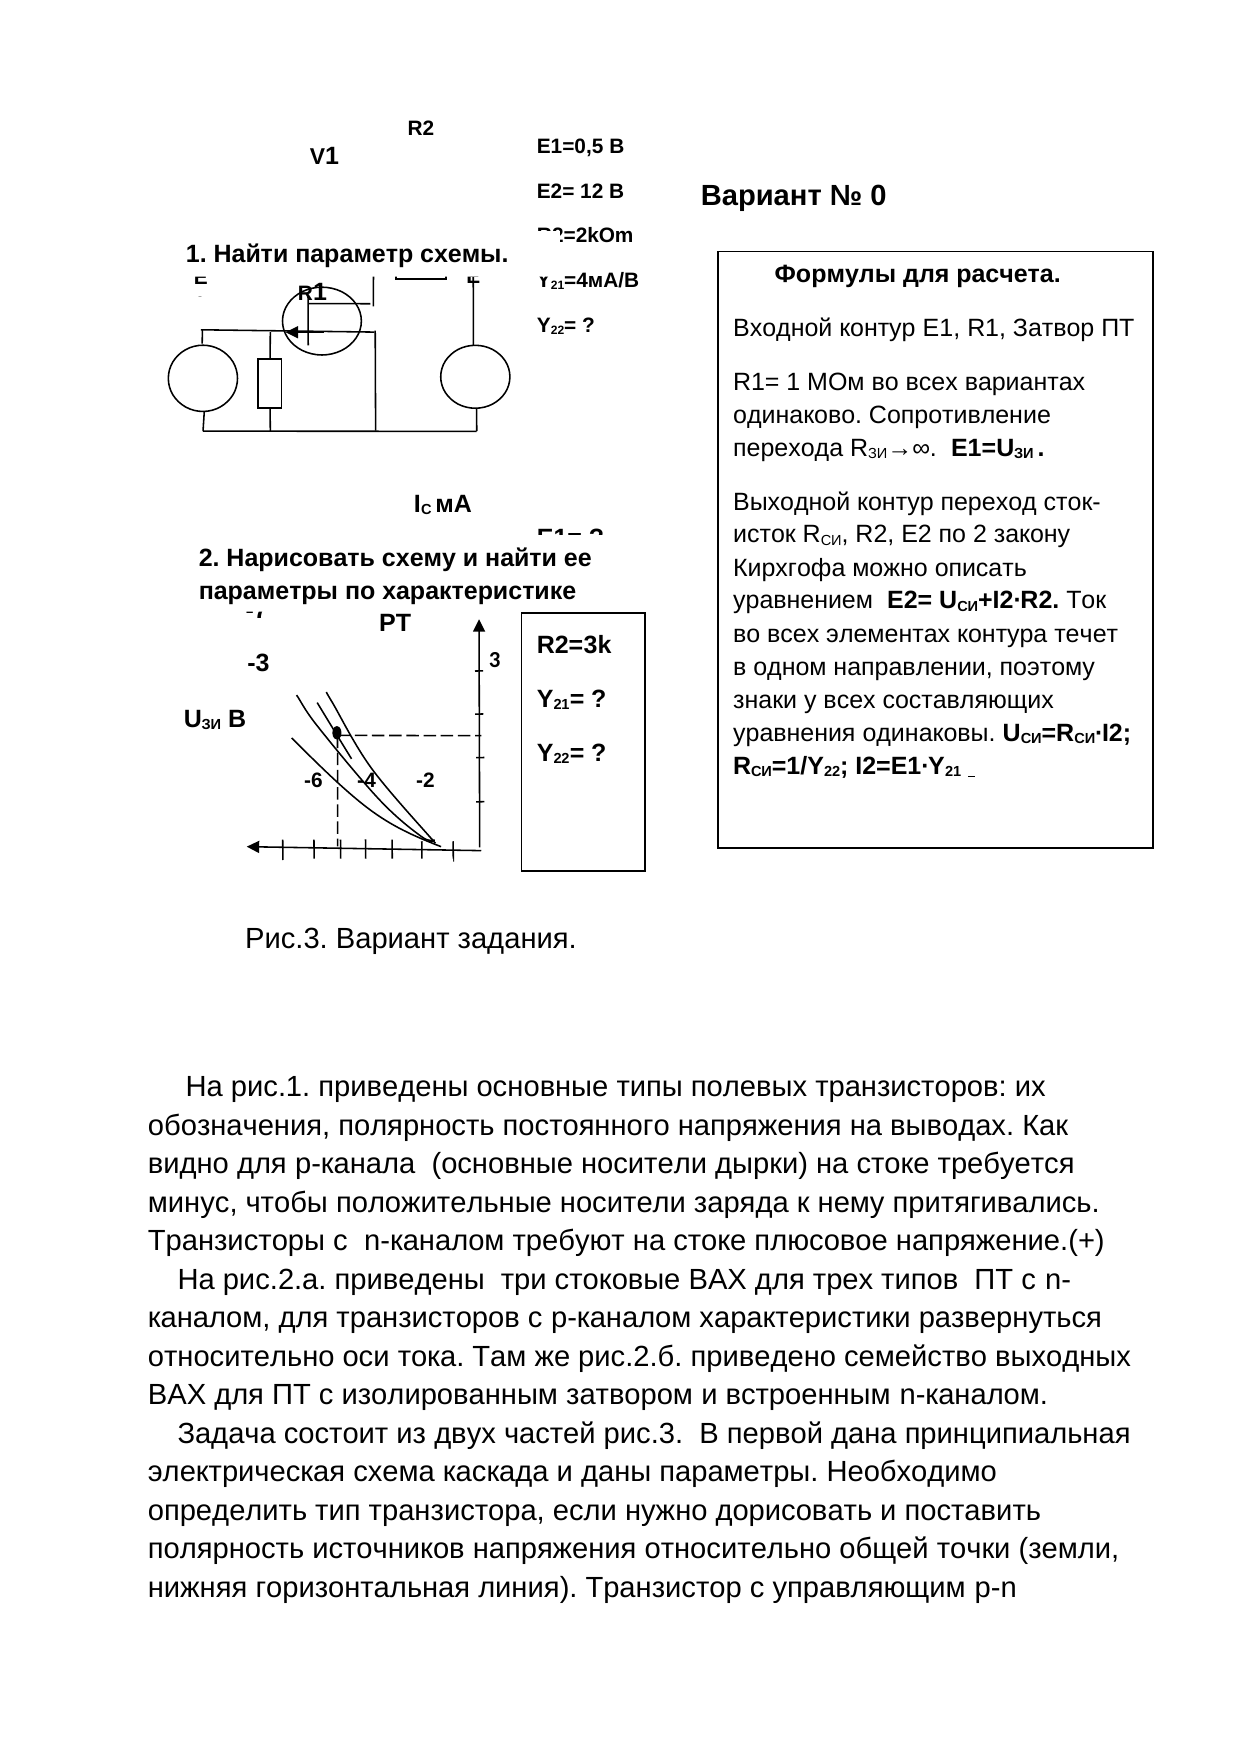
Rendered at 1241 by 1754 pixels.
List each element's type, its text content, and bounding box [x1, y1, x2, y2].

text На рис.1. приведены основные типы полевых транзисторов: их обозначения, полярность постоянного напряжения на выводах. Как видно для p-канала (основные носители дырки) на стоке требуется минус, чтобы положительные носители заряда к нему притягивались. Транзисторы с n-каналом требуют на стоке плюсовое напряжение.(+) [148, 1069, 1152, 1257]
text Вариант № 0 [148, 177, 1152, 211]
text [148, 1416, 1152, 1603]
text На рис.2.а. приведены три стоковые ВАХ для трех типов ПТ с n-каналом, для транзисторов с p-каналом характеристики развернуться относительно оси тока. Там же рис.2.б. приведено семейство выходных ВАХ для ПТ с изолированным затвором и встроенным n-каналом. [148, 1262, 1152, 1411]
